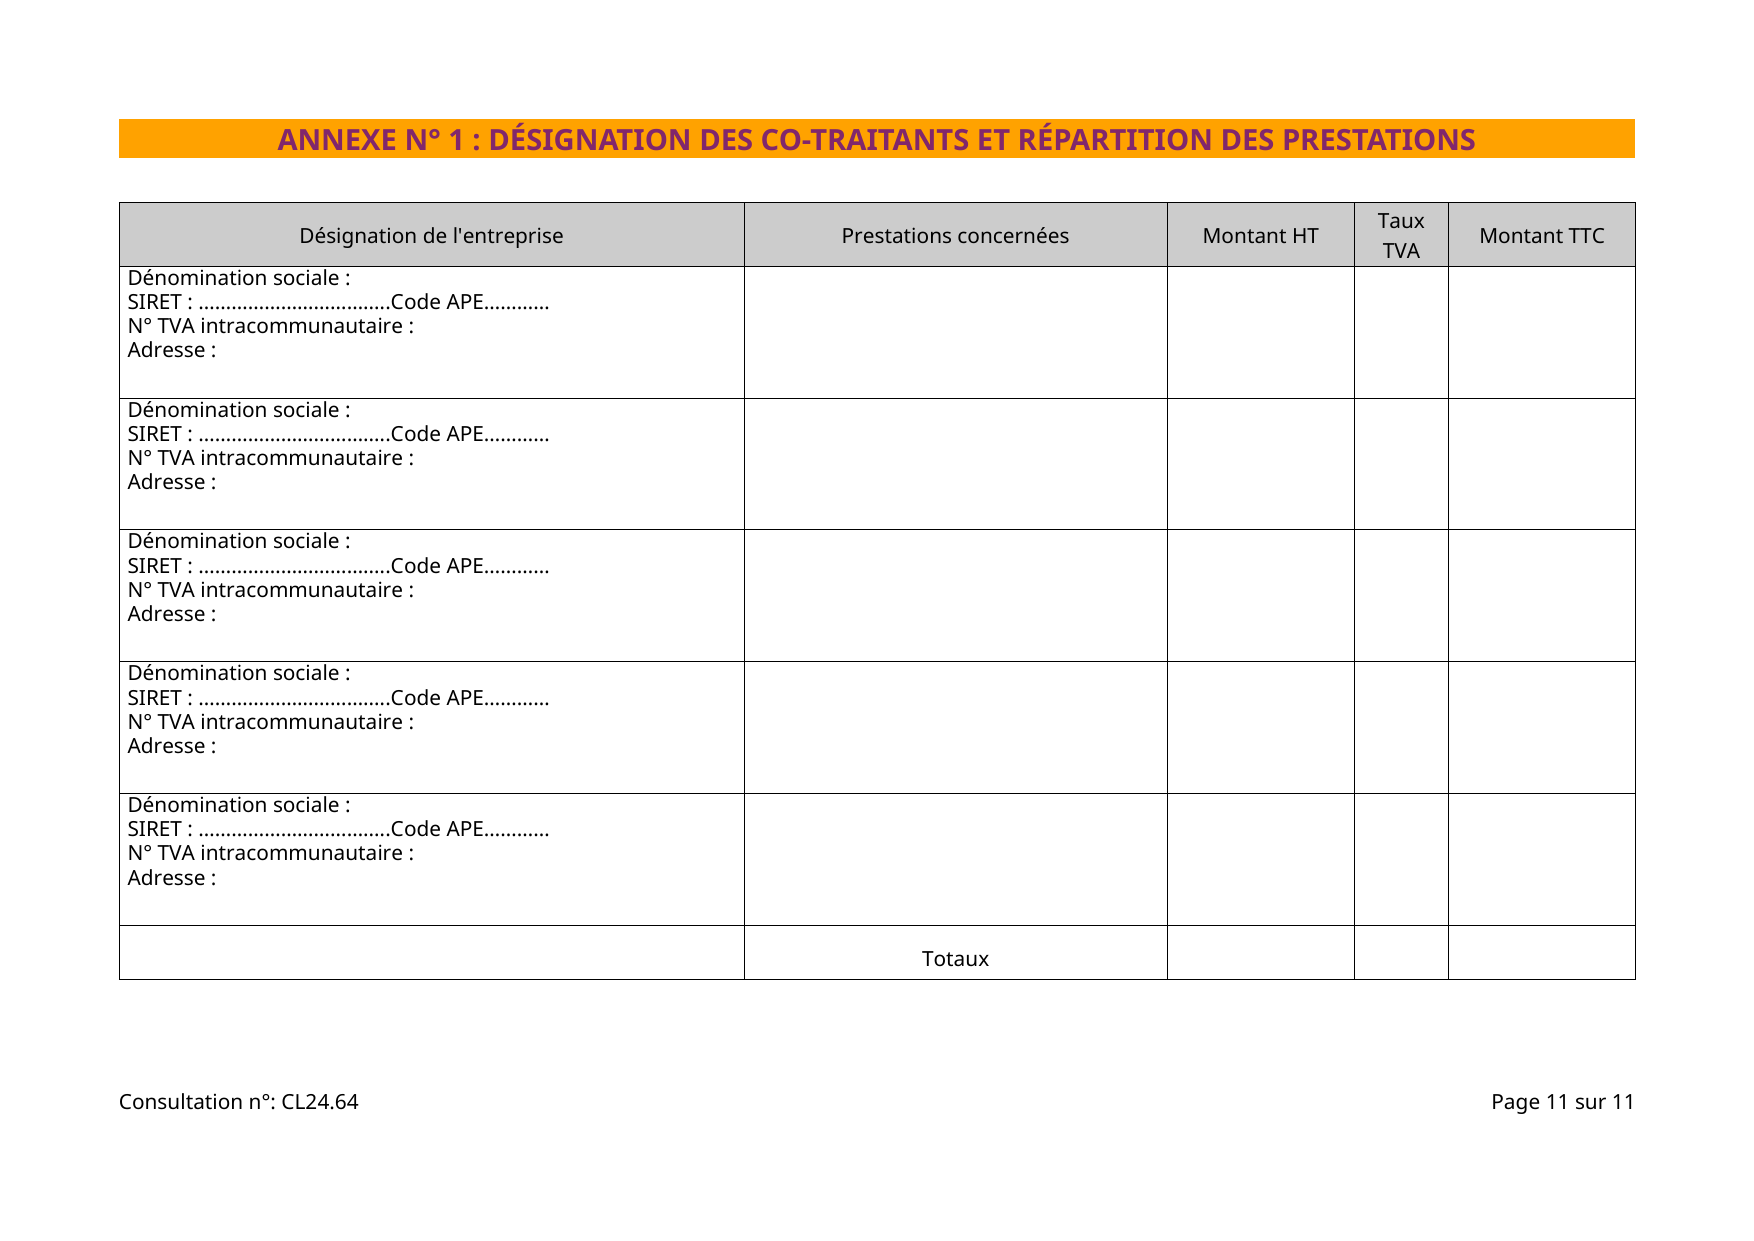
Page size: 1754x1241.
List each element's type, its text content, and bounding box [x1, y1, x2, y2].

table_cell [1355, 662, 1448, 793]
table_cell [1449, 794, 1635, 924]
subtitle ANNEXE N° 1 : DÉSIGNATION DES CO-TRAITANTS ET RÉPARTITION DES PRESTATIONS [119, 119, 1635, 158]
table_cell [745, 662, 1167, 793]
table_cell [1449, 399, 1635, 529]
table_cell [1449, 267, 1635, 397]
table_cell [1355, 267, 1448, 397]
table_cell [1168, 794, 1354, 924]
table_cell [745, 530, 1167, 661]
table_cell Dénomination sociale : SIRET : ………………………….….Code APE………… N° TVA intracommunautaire : Adresse : [120, 794, 744, 924]
table_cell [745, 399, 1167, 529]
table_cell Dénomination sociale : SIRET : ………………………….….Code APE………… N° TVA intracommunautaire : Adresse : [120, 662, 744, 793]
table_cell [1449, 926, 1635, 979]
table_cell Totaux [745, 926, 1167, 979]
table_cell Dénomination sociale : SIRET : ………………………….….Code APE………… N° TVA intracommunautaire : Adresse : [120, 530, 744, 661]
table_cell [1355, 530, 1448, 661]
table_cell [1168, 267, 1354, 397]
table_cell [120, 926, 744, 979]
table_cell [1449, 662, 1635, 793]
table_cell [1168, 530, 1354, 661]
table_cell [745, 794, 1167, 924]
table_header Prestations concernées [745, 203, 1167, 266]
table_cell [1168, 399, 1354, 529]
table_cell [1355, 926, 1448, 979]
table_cell Dénomination sociale : SIRET : ………………………….….Code APE………… N° TVA intracommunautaire : Adresse : [120, 267, 744, 397]
table_cell [1449, 530, 1635, 661]
table_cell [745, 267, 1167, 397]
table_header Taux TVA [1355, 203, 1448, 266]
table_header Montant HT [1168, 203, 1354, 266]
table_header Montant TTC [1449, 203, 1635, 266]
table_cell [1355, 399, 1448, 529]
table_cell [1355, 794, 1448, 924]
table_cell Dénomination sociale : SIRET : ………………………….….Code APE………… N° TVA intracommunautaire : Adresse : [120, 399, 744, 529]
table_cell [1168, 662, 1354, 793]
table_cell [1168, 926, 1354, 979]
table_header Désignation de l'entreprise [120, 203, 744, 266]
